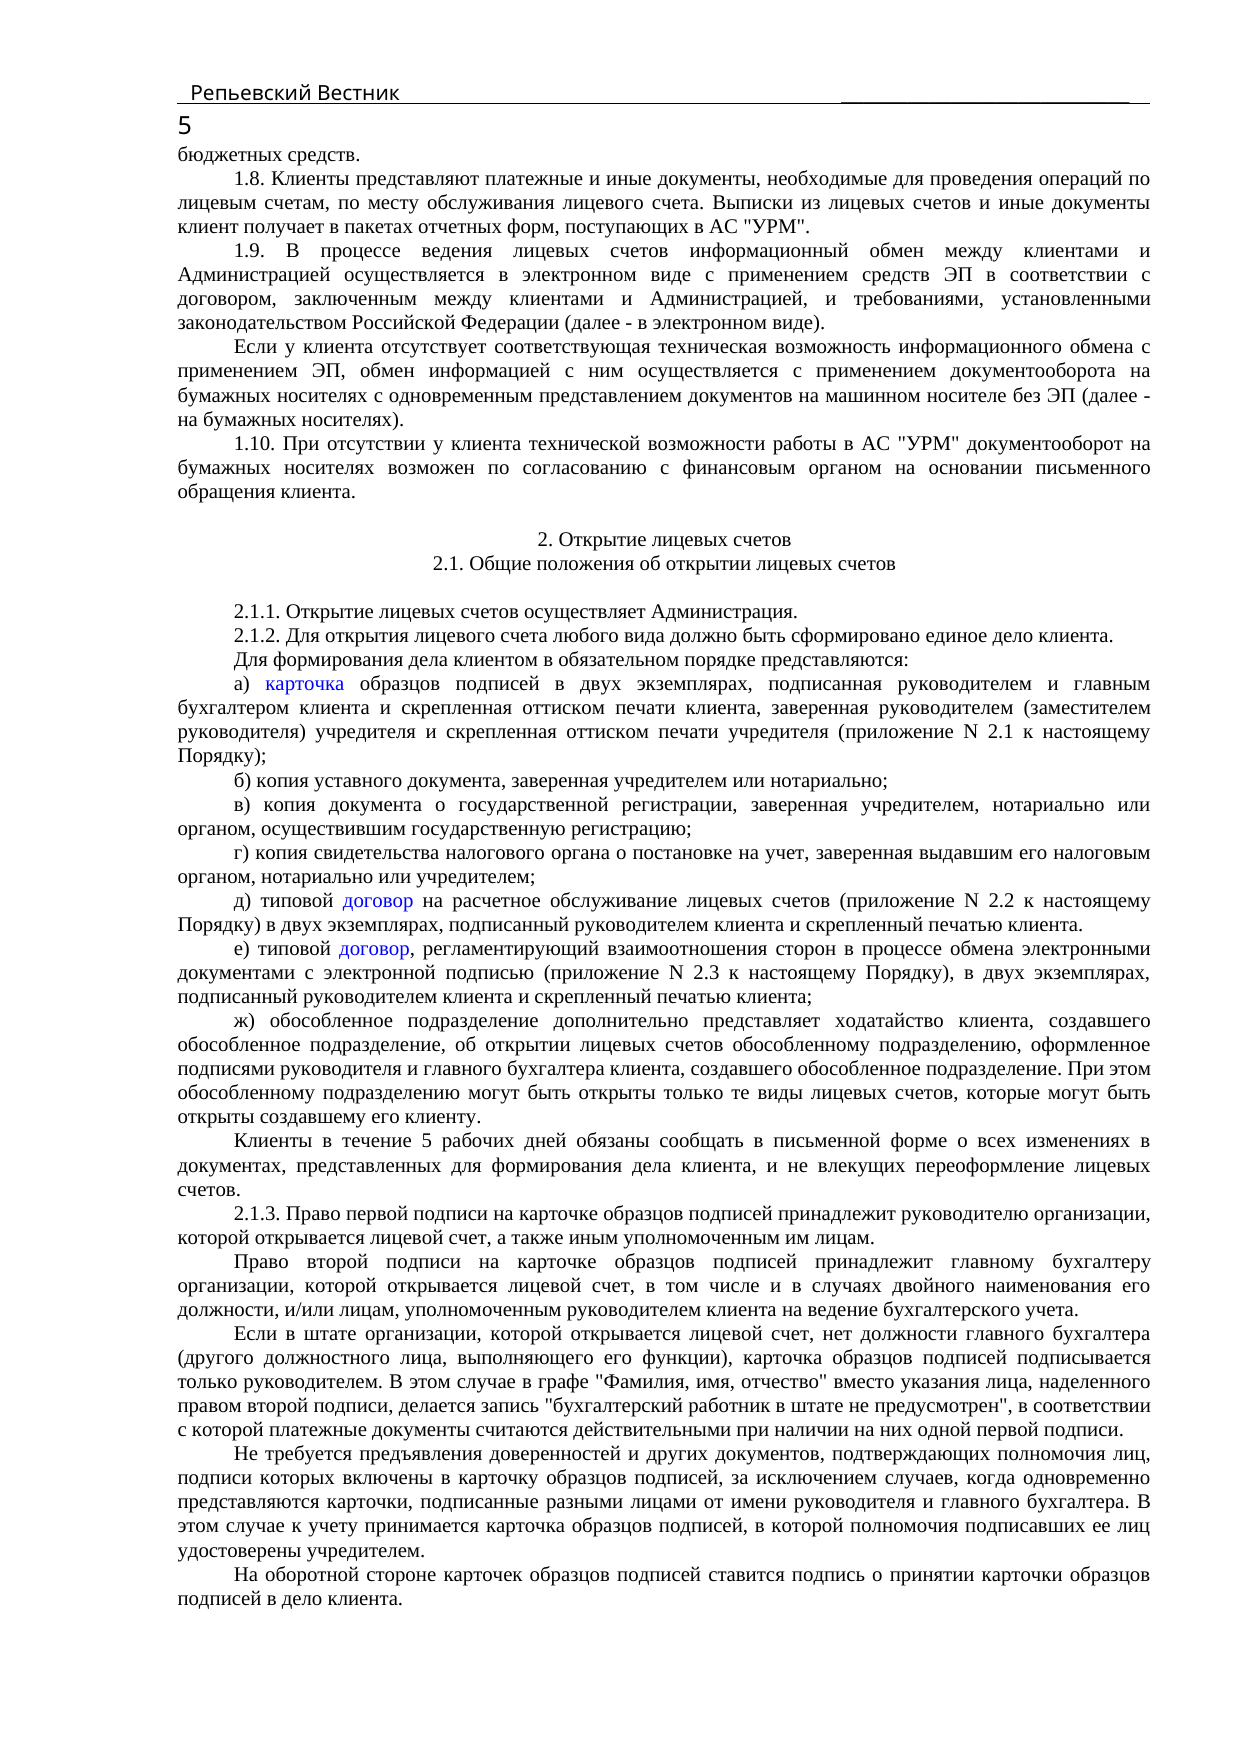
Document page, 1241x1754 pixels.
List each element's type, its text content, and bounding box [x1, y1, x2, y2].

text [177, 142, 1152, 166]
text На оборотной стороне карточек образцов подписей ставится подпись о принятии карточки образцов подписей в дело клиента. [177, 1562, 1152, 1610]
text 1.9. В процессе ведения лицевых счетов информационный обмен между клиентами и Администрацией осуществляется в электронном виде с применением средств ЭП в соответствии с договором, заключенным между клиентами и Администрацией, и требованиями, установленными законодательством Российской Федерации (далее - в электронном виде). [177, 238, 1152, 334]
text Для формирования дела клиентом в обязательном порядке представляются: [177, 647, 1152, 671]
text б) копия уставного документа, заверенная учредителем или нотариально; [177, 767, 1152, 792]
text 2.1.2. Для открытия лицевого счета любого вида должно быть сформировано единое дело клиента. [177, 623, 1152, 647]
text в) копия документа о государственной регистрации, заверенная учредителем, нотариально или органом, осуществившим государственную регистрацию; [177, 792, 1152, 840]
text а) карточка образцов подписей в двух экземплярах, подписанная руководителем и главным бухгалтером клиента и скрепленная оттиском печати клиента, заверенная руководителем (заместителем руководителя) учредителя и скрепленная оттиском печати учредителя (приложение N 2.1 к настоящему Порядку); [177, 671, 1152, 767]
text е) типовой договор, регламентирующий взаимоотношения сторон в процессе обмена электронными документами с электронной подписью (приложение N 2.3 к настоящему Порядку), в двух экземплярах, подписанный руководителем клиента и скрепленный печатью клиента; [177, 936, 1152, 1008]
text ж) обособленное подразделение дополнительно представляет ходатайство клиента, создавшего обособленное подразделение, об открытии лицевых счетов обособленному подразделению, оформленное подписями руководителя и главного бухгалтера клиента, создавшего обособленное подразделение. При этом обособленному подразделению могут быть открыты только те виды лицевых счетов, которые могут быть открыты создавшему его клиенту. [177, 1008, 1152, 1128]
text д) типовой договор на расчетное обслуживание лицевых счетов (приложение N 2.2 к настоящему Порядку) в двух экземплярах, подписанный руководителем клиента и скрепленный печатью клиента. [177, 888, 1152, 936]
text Если у клиента отсутствует соответствующая техническая возможность информационного обмена с применением ЭП, обмен информацией с ним осуществляется с применением документооборота на бумажных носителях с одновременным представлением документов на машинном носителе без ЭП (далее - на бумажных носителях). [177, 334, 1152, 431]
text 2.1.1. Открытие лицевых счетов осуществляет Администрация. [177, 599, 1152, 623]
text 2.1. Общие положения об открытии лицевых счетов [177, 551, 1152, 575]
text Если в штате организации, которой открывается лицевой счет, нет должности главного бухгалтера (другого должностного лица, выполняющего его функции), карточка образцов подписей подписывается только руководителем. В этом случае в графе "Фамилия, имя, отчество" вместо указания лица, наделенного правом второй подписи, делается запись "бухгалтерский работник в штате не предусмотрен", в соответствии с которой платежные документы считаются действительными при наличии на них одной первой подписи. [177, 1321, 1152, 1441]
text Клиенты в течение 5 рабочих дней обязаны сообщать в письменной форме о всех изменениях в документах, представленных для формирования дела клиента, и не влекущих переоформление лицевых счетов. [177, 1128, 1152, 1201]
text 2. Открытие лицевых счетов [177, 527, 1152, 551]
text Не требуется предъявления доверенностей и других документов, подтверждающих полномочия лиц, подписи которых включены в карточку образцов подписей, за исключением случаев, когда одновременно представляются карточки, подписанные разными лицами от имени руководителя и главного бухгалтера. В этом случае к учету принимается карточка образцов подписей, в которой полномочия подписавших ее лиц удостоверены учредителем. [177, 1441, 1152, 1562]
text г) копия свидетельства налогового органа о постановке на учет, заверенная выдавшим его налоговым органом, нотариально или учредителем; [177, 840, 1152, 888]
text Право второй подписи на карточке образцов подписей принадлежит главному бухгалтеру организации, которой открывается лицевой счет, в том числе и в случаях двойного наименования его должности, и/или лицам, уполномоченным руководителем клиента на ведение бухгалтерского учета. [177, 1249, 1152, 1321]
text 2.1.3. Право первой подписи на карточке образцов подписей принадлежит руководителю организации, которой открывается лицевой счет, а также иным уполномоченным им лицам. [177, 1201, 1152, 1249]
text 1.8. Клиенты представляют платежные и иные документы, необходимые для проведения операций по лицевым счетам, по месту обслуживания лицевого счета. Выписки из лицевых счетов и иные документы клиент получает в пакетах отчетных форм, поступающих в АС "УРМ". [177, 166, 1152, 238]
text 1.10. При отсутствии у клиента технической возможности работы в АС "УРМ" документооборот на бумажных носителях возможен по согласованию с финансовым органом на основании письменного обращения клиента. [177, 431, 1152, 503]
